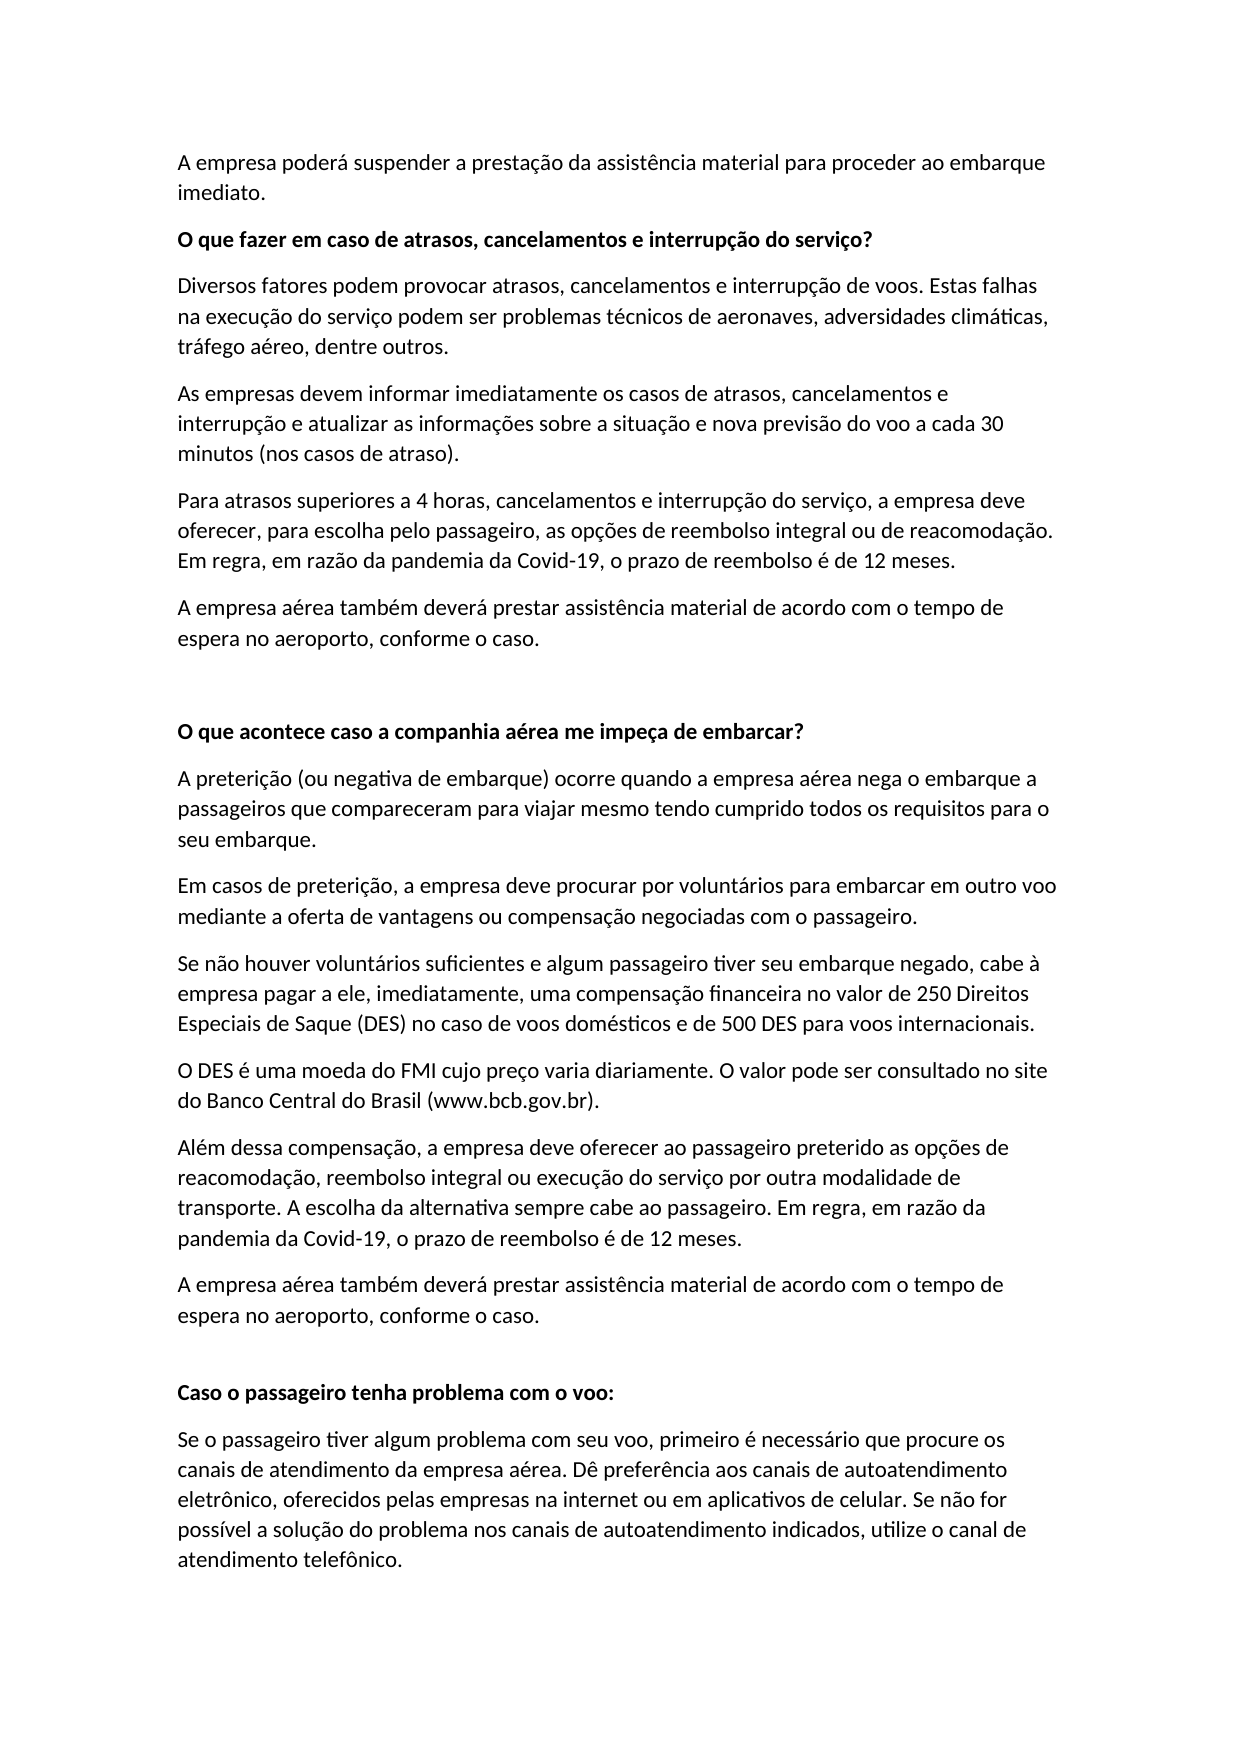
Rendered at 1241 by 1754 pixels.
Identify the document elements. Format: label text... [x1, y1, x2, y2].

text Para atrasos superiores a 4 horas, cancelamentos e interrupção do serviço, a empresa deve oferecer, para escolha pelo passageiro, as opções de reembolso integral ou de reacomodação. Em regra, em razão da pandemia da Covid-19, o prazo de reembolso é de 12 meses. [177, 486, 1063, 574]
text A preterição (ou negativa de embarque) ocorre quando a empresa aérea nega o embarque a passageiros que compareceram para viajar mesmo tendo cumprido todos os requisitos para o seu embarque. [177, 764, 1063, 853]
text Em casos de preterição, a empresa deve procurar por voluntários para embarcar em outro voo mediante a oferta de vantagens ou compensação negociadas com o passageiro. [177, 872, 1063, 930]
text O DES é uma moeda do FMI cujo preço varia diariamente. O valor pode ser consultado no site do Banco Central do Brasil (www.bcb.gov.br). [177, 1056, 1063, 1114]
text Se o passageiro tiver algum problema com seu voo, primeiro é necessário que procure os canais de atendimento da empresa aérea. Dê preferência aos canais de autoatendimento eletrônico, oferecidos pelas empresas na internet ou em aplicativos de celular. Se não for possível a solução do problema nos canais de autoatendimento indicados, utilize o canal de atendimento telefônico. [177, 1425, 1063, 1573]
text Se não houver voluntários suficientes e algum passageiro tiver seu embarque negado, cabe à empresa pagar a ele, imediatamente, uma compensação financeira no valor de 250 Direitos Especiais de Saque (DES) no caso de voos domésticos e de 500 DES para voos internacionais. [177, 949, 1063, 1037]
text Caso o passageiro tenha problema com o voo: [177, 1378, 1063, 1406]
text O que acontece caso a companhia aérea me impeça de embarcar? [177, 717, 1063, 745]
text A empresa poderá suspender a prestação da assistência material para proceder ao embarque imediato. [177, 148, 1063, 206]
text As empresas devem informar imediatamente os casos de atrasos, cancelamentos e interrupção e atualizar as informações sobre a situação e nova previsão do voo a cada 30 minutos (nos casos de atraso). [177, 379, 1063, 467]
text A empresa aérea também deverá prestar assistência material de acordo com o tempo de espera no aeroporto, conforme o caso. [177, 593, 1063, 652]
text O que fazer em caso de atrasos, cancelamentos e interrupção do serviço? [177, 225, 1063, 253]
text A empresa aérea também deverá prestar assistência material de acordo com o tempo de espera no aeroporto, conforme o caso. [177, 1271, 1063, 1359]
text Além dessa compensação, a empresa deve oferecer ao passageiro preterido as opções de reacomodação, reembolso integral ou execução do serviço por outra modalidade de transporte. A escolha da alternativa sempre cabe ao passageiro. Em regra, em razão da pandemia da Covid-19, o prazo de reembolso é de 12 meses. [177, 1133, 1063, 1252]
text Diversos fatores podem provocar atrasos, cancelamentos e interrupção de voos. Estas falhas na execução do serviço podem ser problemas técnicos de aeronaves, adversidades climáticas, tráfego aéreo, dentre outros. [177, 272, 1063, 360]
